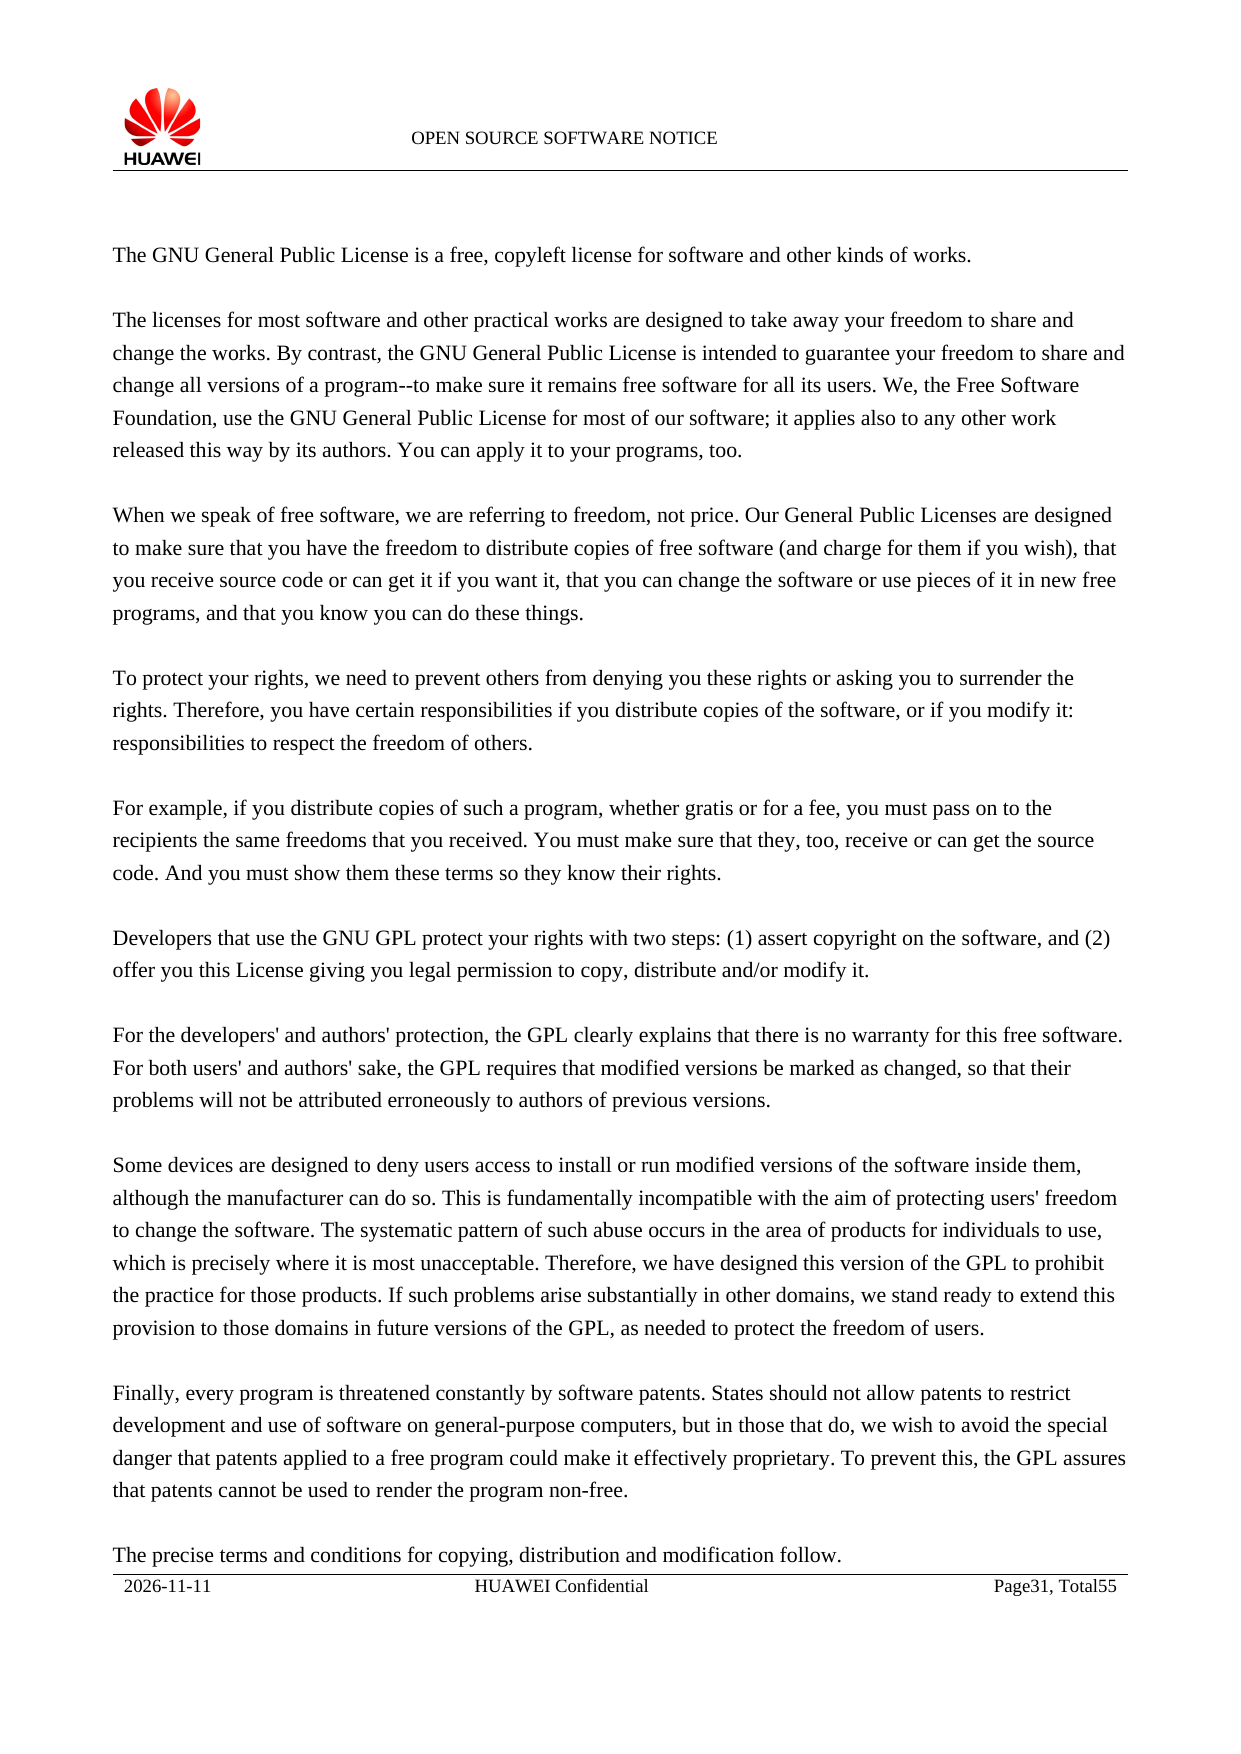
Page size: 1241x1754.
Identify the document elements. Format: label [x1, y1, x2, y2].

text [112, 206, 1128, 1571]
picture [124, 88, 201, 165]
